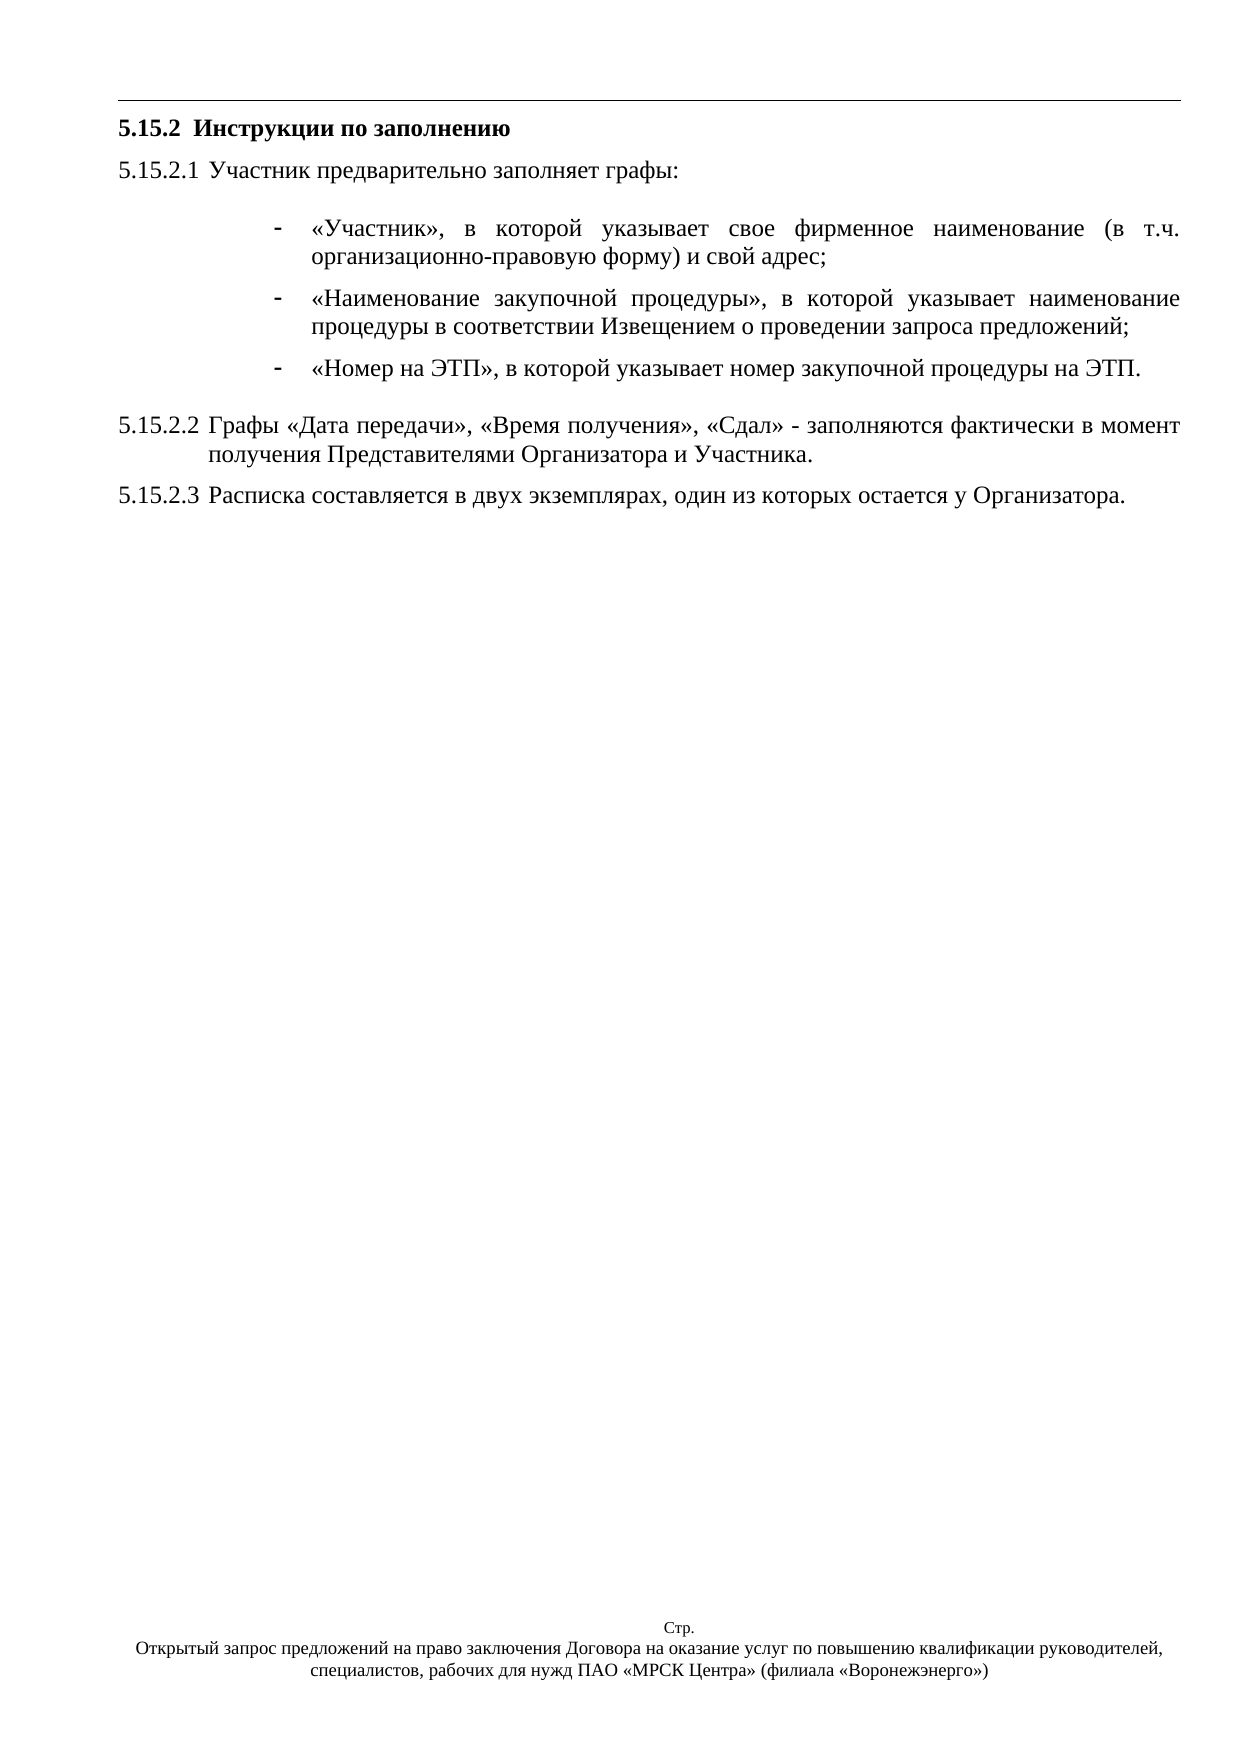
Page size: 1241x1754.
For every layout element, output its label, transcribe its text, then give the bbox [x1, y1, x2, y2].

list Расписка составляется в двух экземплярах, один из которых остается у Организатора. [118, 481, 1181, 509]
list «Номер на ЭТП», в которой указывает номер закупочной процедуры на ЭТП. [274, 353, 1181, 381]
subtitle Инструкции по заполнению [118, 113, 1181, 142]
list «Наименование закупочной процедуры», в которой указывает наименование процедуры в соответствии Извещением о проведении запроса предложений; [274, 283, 1181, 340]
list Участник предварительно заполняет графы: [118, 155, 1181, 183]
list Графы «Дата передачи», «Время получения», «Сдал» - заполняются фактически в момент получения Представителями Организатора и Участника. [118, 411, 1181, 468]
list «Участник», в которой указывает свое фирменное наименование (в т.ч. организационно-правовую форму) и свой адрес; [274, 213, 1181, 270]
